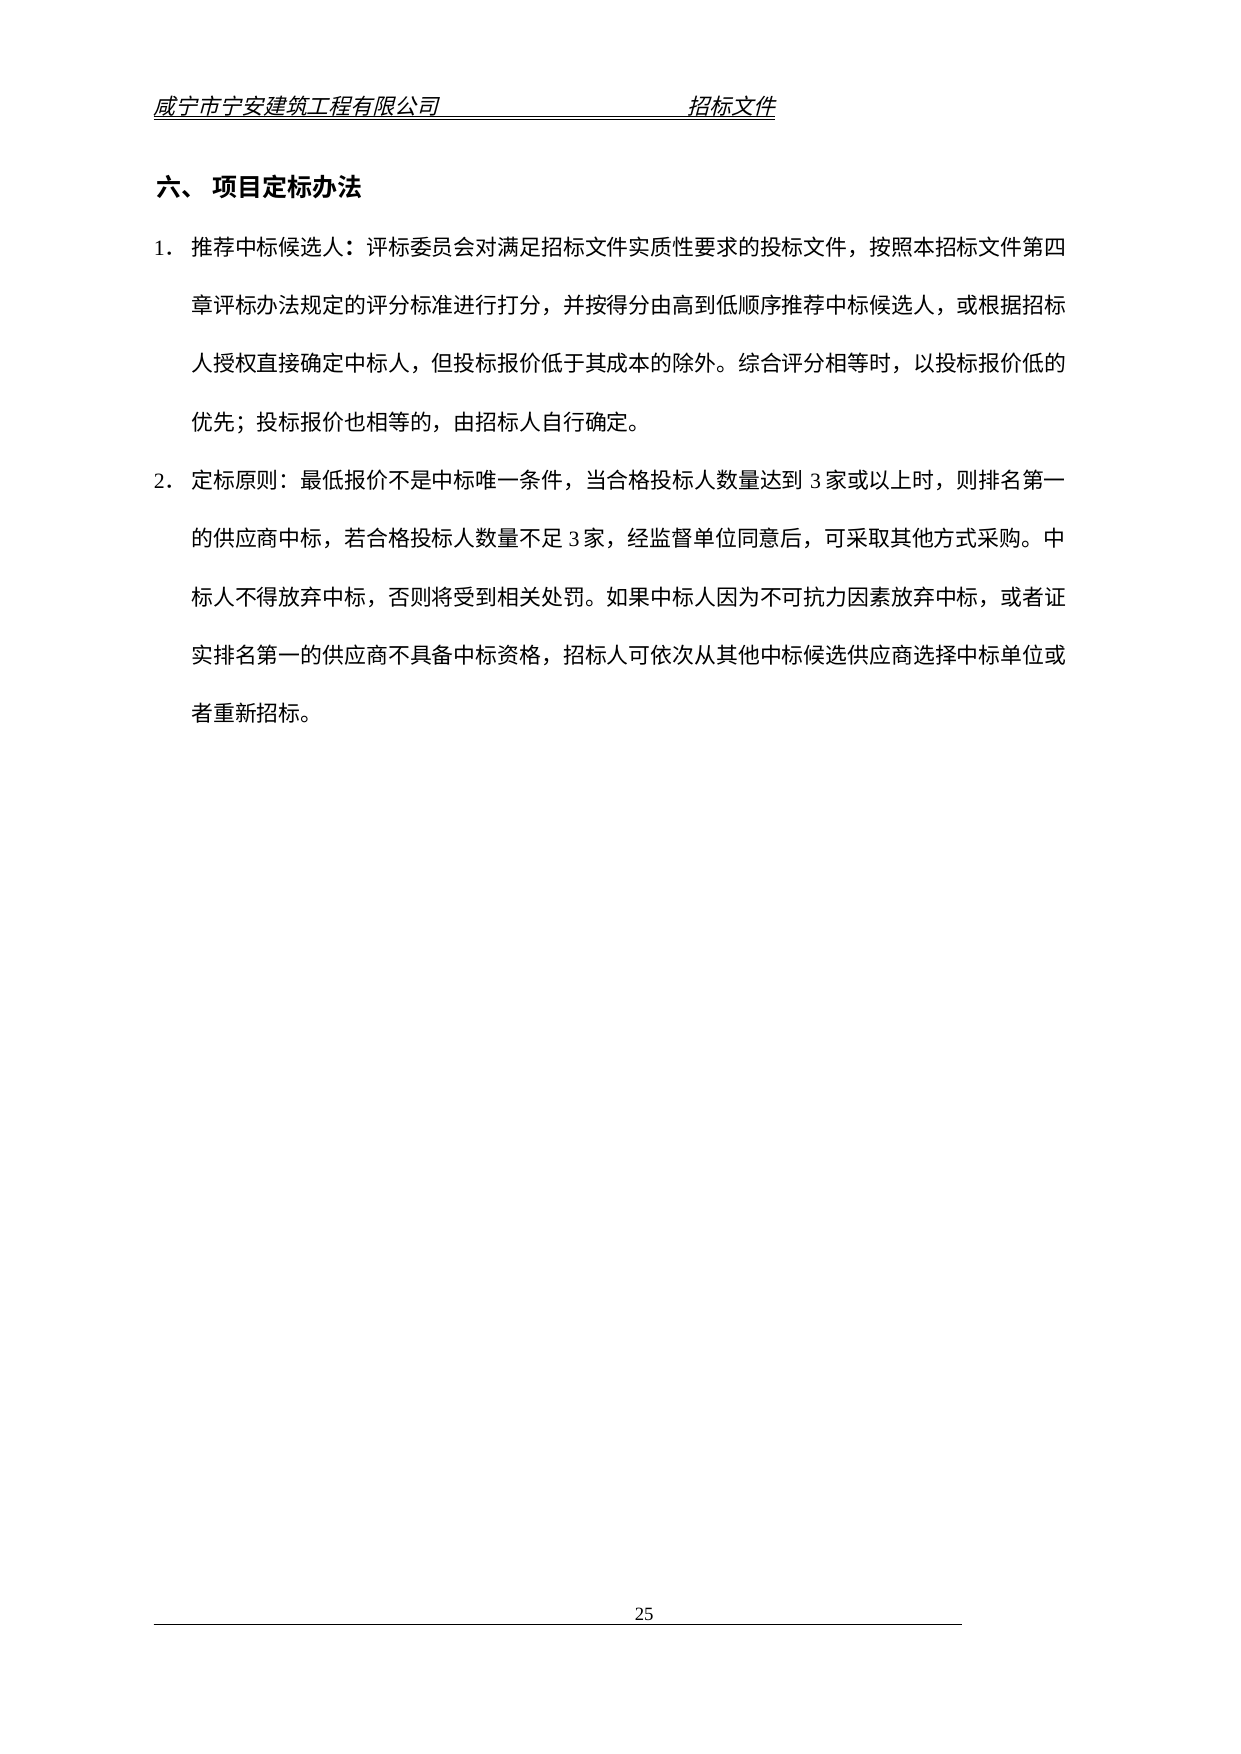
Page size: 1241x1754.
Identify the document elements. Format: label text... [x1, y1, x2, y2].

list 推荐中标候选人：评标委员会对满足招标文件实质性要求的投标文件，按照本招标文件第四章评标办法规定的评分标准进行打分，并按得分由高到低顺序推荐中标候选人，或根据招标人授权直接确定中标人，但投标报价低于其成本的除外。综合评分相等时，以投标报价低的优先；投标报价也相等的，由招标人自行确定。 [153, 208, 1066, 442]
list 项目定标办法 [156, 150, 1093, 208]
list 定标原则：最低报价不是中标唯一条件，当合格投标人数量达到3家或以上时，则排名第一的供应商中标，若合格投标人数量不足3家，经监督单位同意后，可采取其他方式采购。中标人不得放弃中标，否则将受到相关处罚。如果中标人因为不可抗力因素放弃中标，或者证实排名第一的供应商不具备中标资格，招标人可依次从其他中标候选供应商选择中标单位或者重新招标。 [153, 442, 1066, 733]
